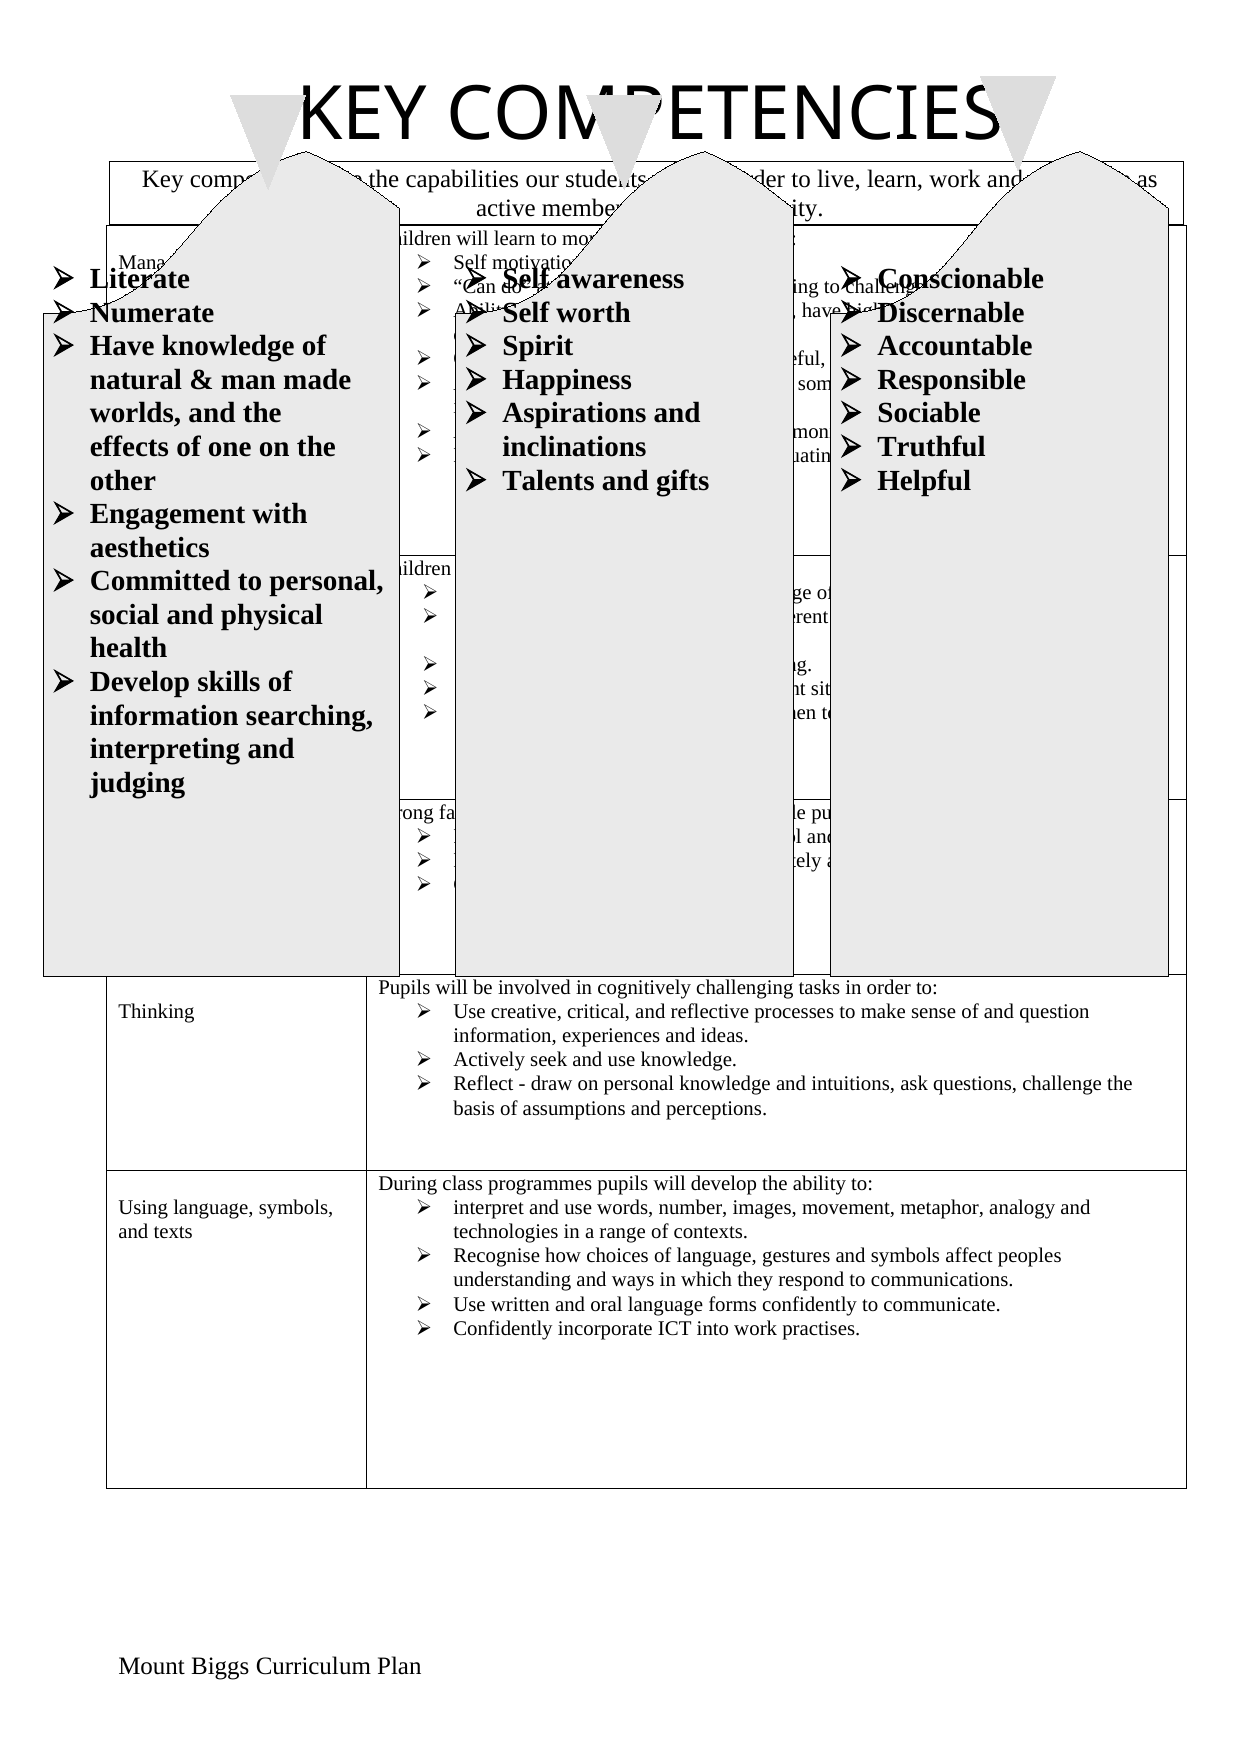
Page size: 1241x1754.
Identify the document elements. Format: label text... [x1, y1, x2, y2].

text Key competencies are the capabilities our students need to order to live, learn, work and contribute as active members of the community. [730, 162, 1019, 224]
table_cell Thinking [107, 977, 366, 1170]
table_header Managing Self [107, 226, 196, 303]
text Key competencies are the capabilities our students need to order to live, learn, work and contribute as active members of the community. [110, 162, 260, 224]
table_cell During class programmes pupils will develop the ability to: interpret and use words, number, images, movement, metaphor, analogy and technologies in a range of contexts. Recognise how choices of language, gestures and symbols affect peoples understanding and ways in which they respond to communications. Use written and oral language forms confidently to communicate. Confidently incorporate ICT into work practises. [367, 1171, 1186, 1488]
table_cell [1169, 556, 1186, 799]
table_header Children will learn to monitor and reflect on their: Self motivation and self discipline “Can do” attitude by setting and responding to challenges. Ability to set personal goals, make plans, have high personal standards i.e. be organised. Opportunities to br enterprising, resourceful, reliable, resilient and consistent. Ability to know when and how to follow someone’s lead or make their own well informed choices. Awareness of the need for and ability to monitor personal good health and well being. Learning goals to become skilled at evaluating their own learning. [400, 226, 601, 554]
table_header Children will learn to monitor and reflect on their: Self motivation and self discipline “Can do” attitude by setting and responding to challenges. Ability to set personal goals, make plans, have high personal standards i.e. be organised. Opportunities to br enterprising, resourceful, reliable, resilient and consistent. Ability to know when and how to follow someone’s lead or make their own well informed choices. Awareness of the need for and ability to monitor personal good health and well being. Learning goals to become skilled at evaluating their own learning. [794, 226, 976, 554]
text Key competencies are the capabilities our students need to order to live, learn, work and contribute as active members of the community. [332, 162, 674, 224]
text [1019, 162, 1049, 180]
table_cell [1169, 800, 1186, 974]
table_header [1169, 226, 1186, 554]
list KEY COMPETENCIES [118, 59, 1181, 161]
table_cell Using language, symbols, and texts [107, 1171, 366, 1488]
table_cell Pupils will be involved in cognitively challenging tasks in order to: Use creative, critical, and reflective processes to make sense of and question information, experiences and ideas. Actively seek and use knowledge. Reflect - draw on personal knowledge and intuitions, ask questions, challenge the basis of assumptions and perceptions. [367, 975, 1186, 1170]
